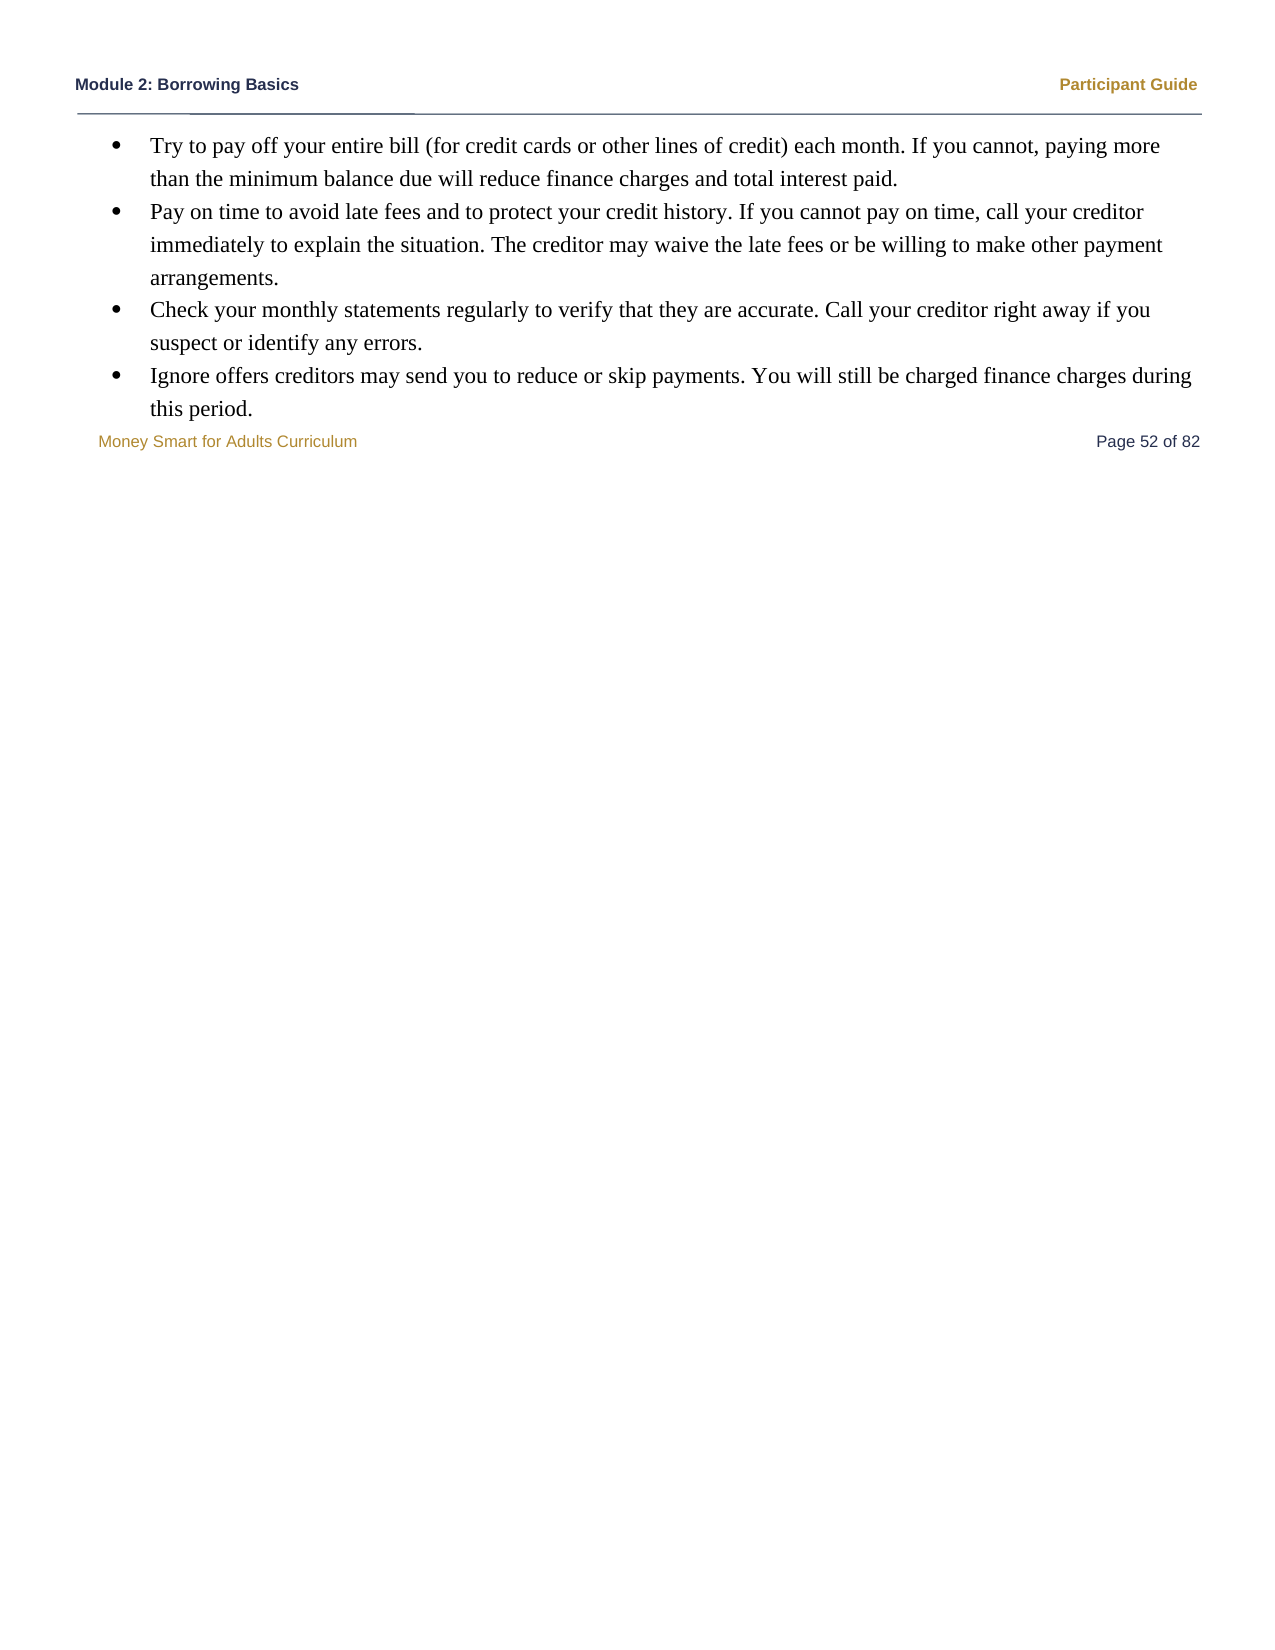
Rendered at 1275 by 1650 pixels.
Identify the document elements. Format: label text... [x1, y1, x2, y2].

list Ignore offers creditors may send you to reduce or skip payments. You will still be charged finance charges during this period. [112, 362, 1200, 422]
list Try to pay off your entire bill (for credit cards or other lines of credit) each month. If you cannot, paying more than the minimum balance due will reduce finance charges and total interest paid. [112, 132, 1200, 191]
picture [75, 0, 1201, 257]
list Pay on time to avoid late fees and to protect your credit history. If you cannot pay on time, call your creditor immediately to explain the situation. The creditor may waive the late fees or be willing to make other payment arrangements. [112, 198, 1200, 290]
list Check your monthly statements regularly to verify that they are accurate. Call your creditor right away if you suspect or identify any errors. [112, 296, 1200, 356]
